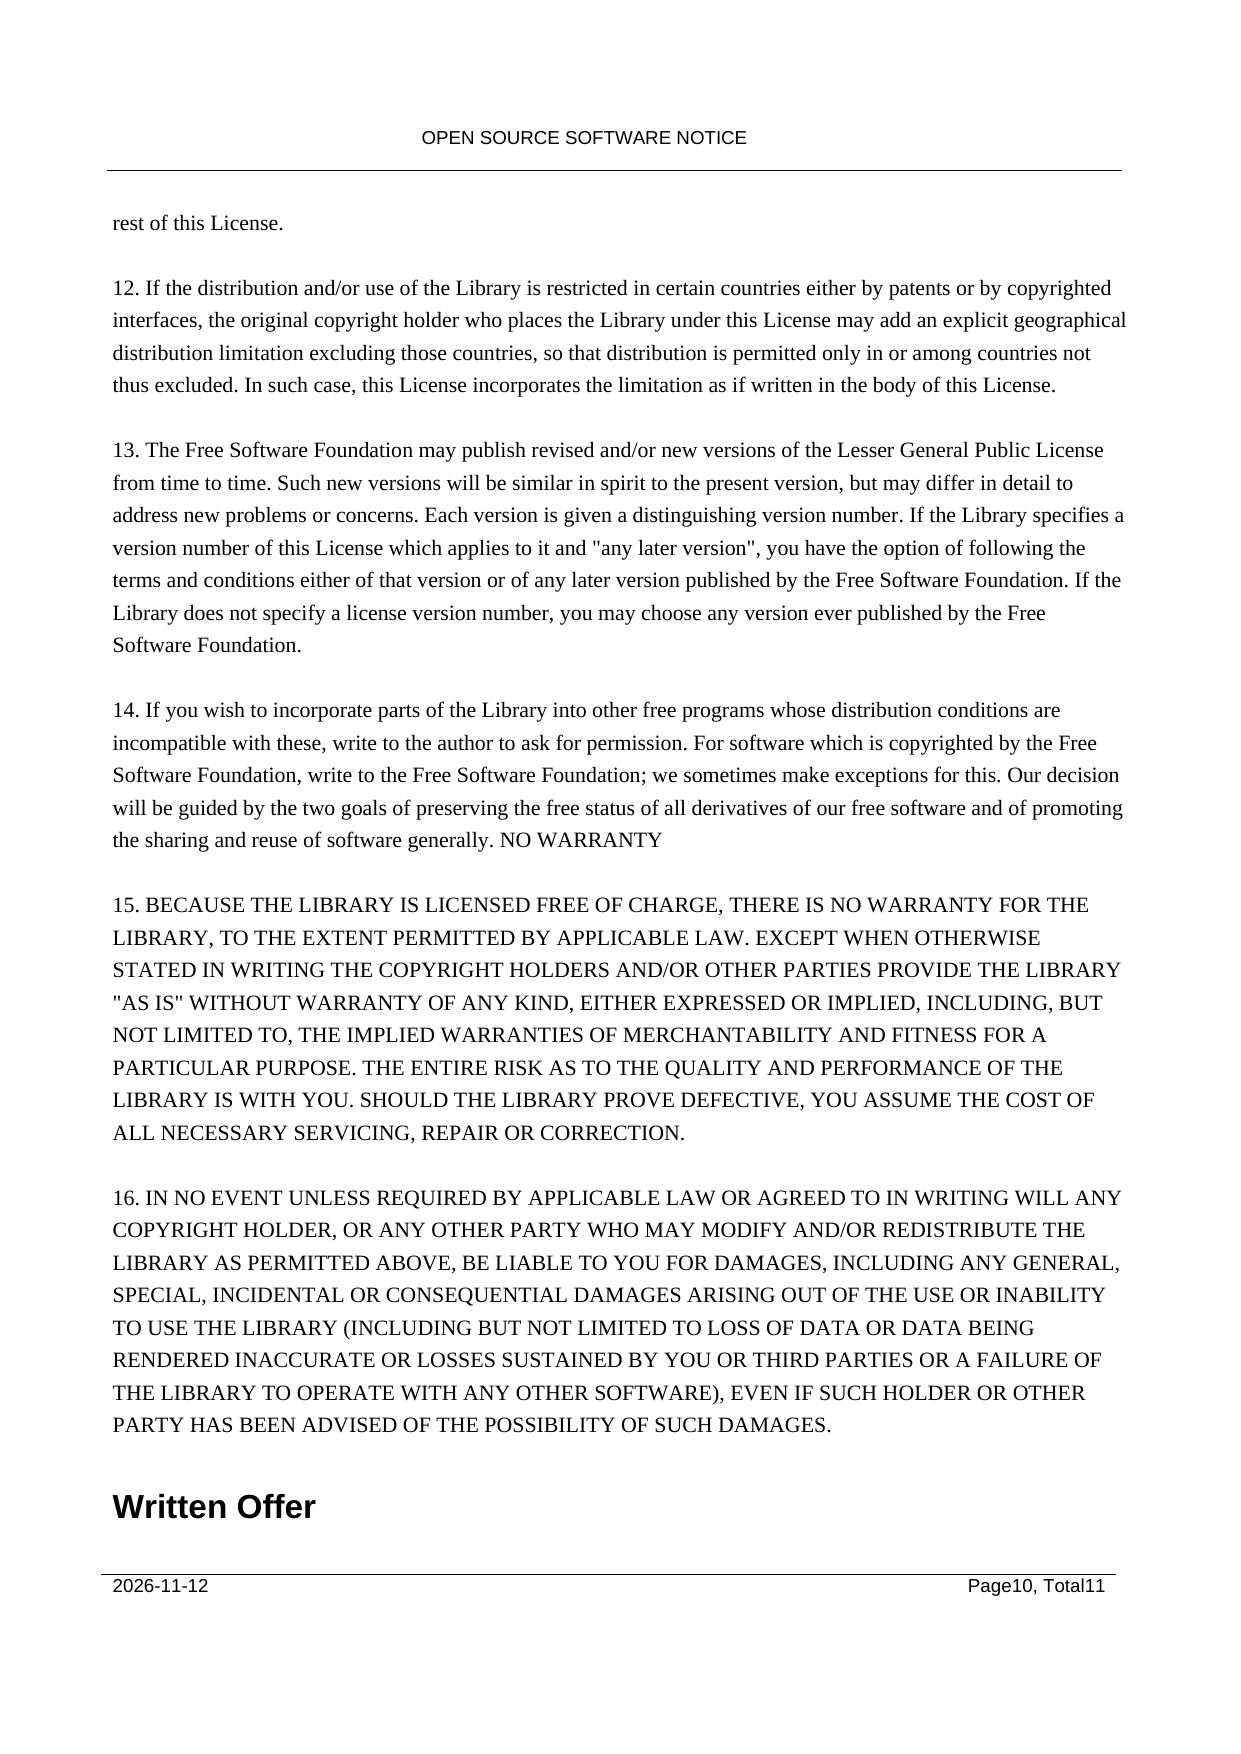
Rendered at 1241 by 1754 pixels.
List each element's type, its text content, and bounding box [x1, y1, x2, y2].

text Written Offer [112, 1474, 1128, 1539]
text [112, 206, 1128, 1474]
